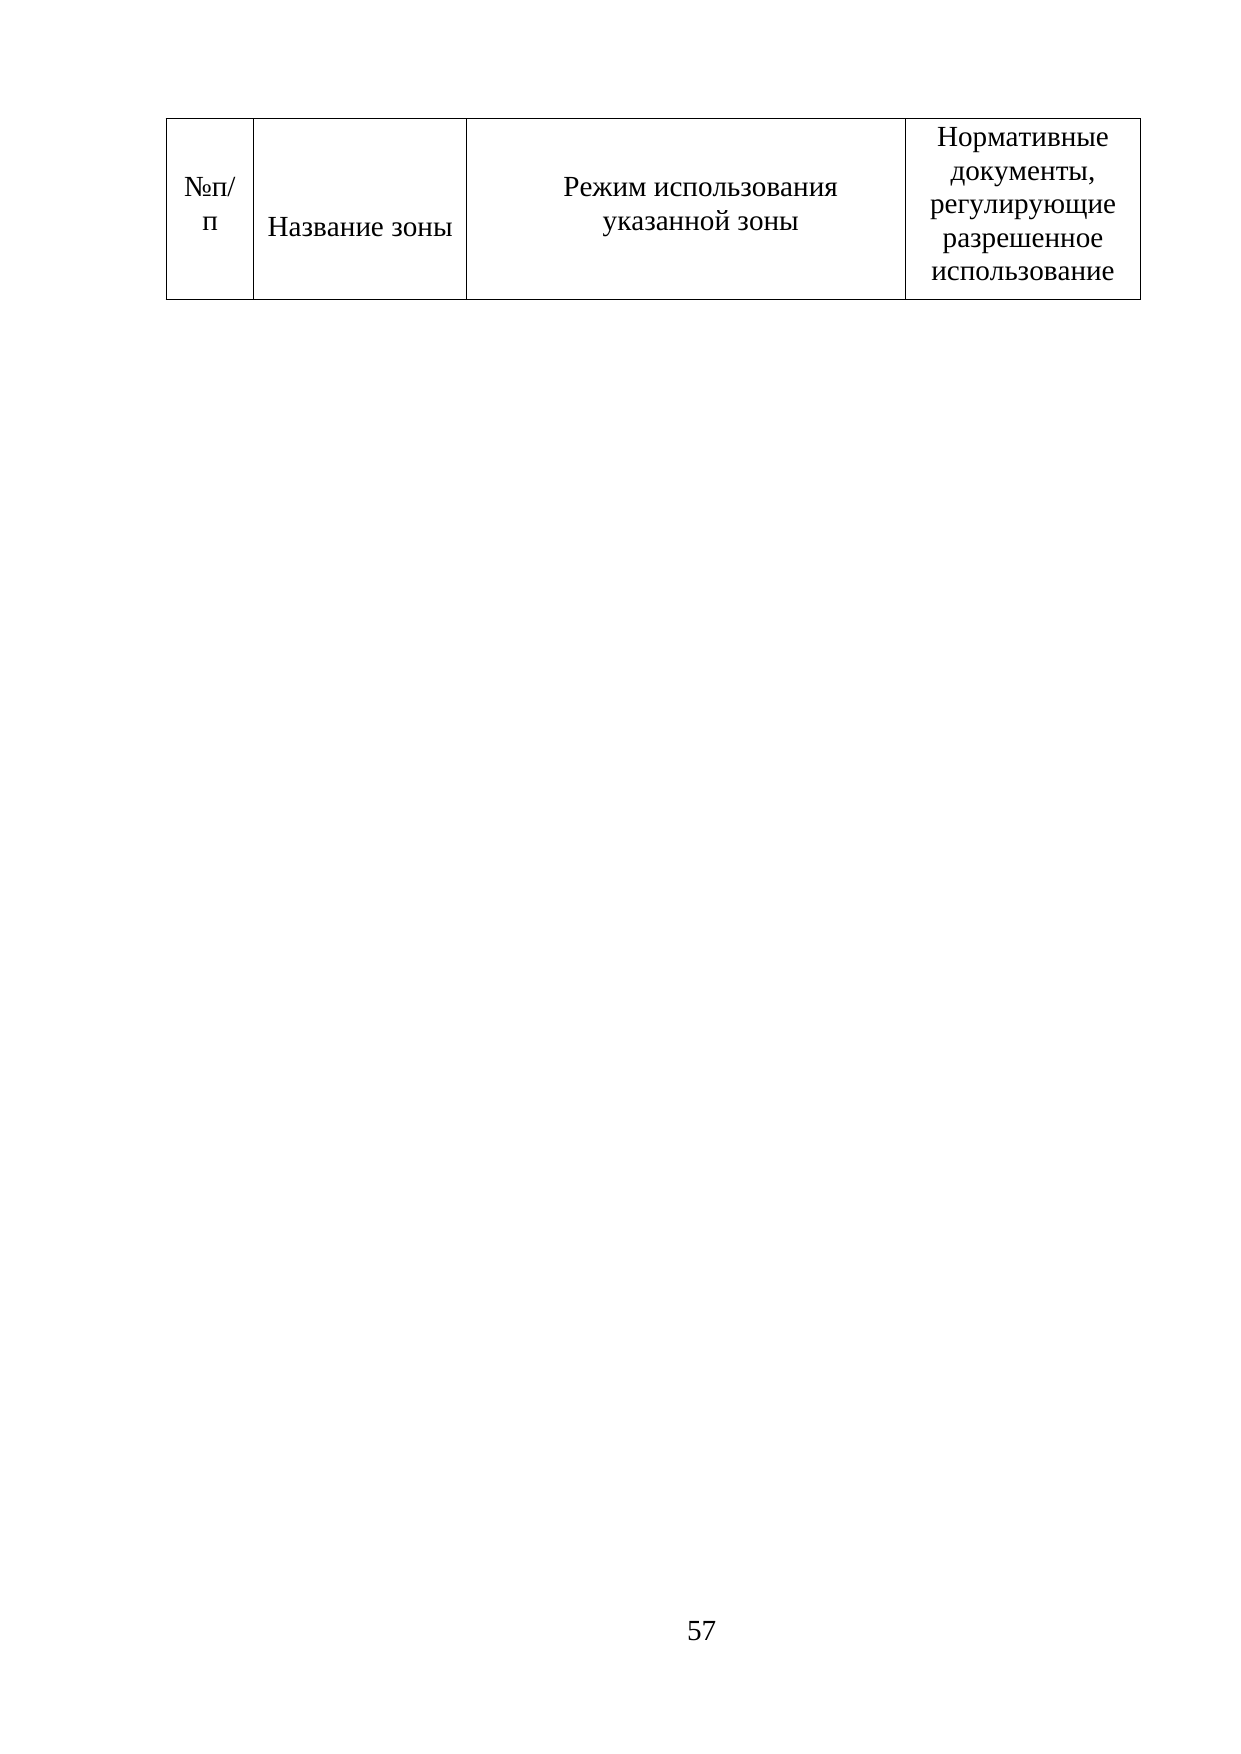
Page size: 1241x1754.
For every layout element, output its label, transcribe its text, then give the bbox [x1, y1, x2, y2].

table_header Название зоны [254, 119, 466, 299]
table_header №п/п [167, 119, 253, 299]
table_header Режим использования указанной зоны [467, 119, 905, 299]
table_header Нормативные документы, регулирующие разрешенное использование [906, 119, 1140, 299]
